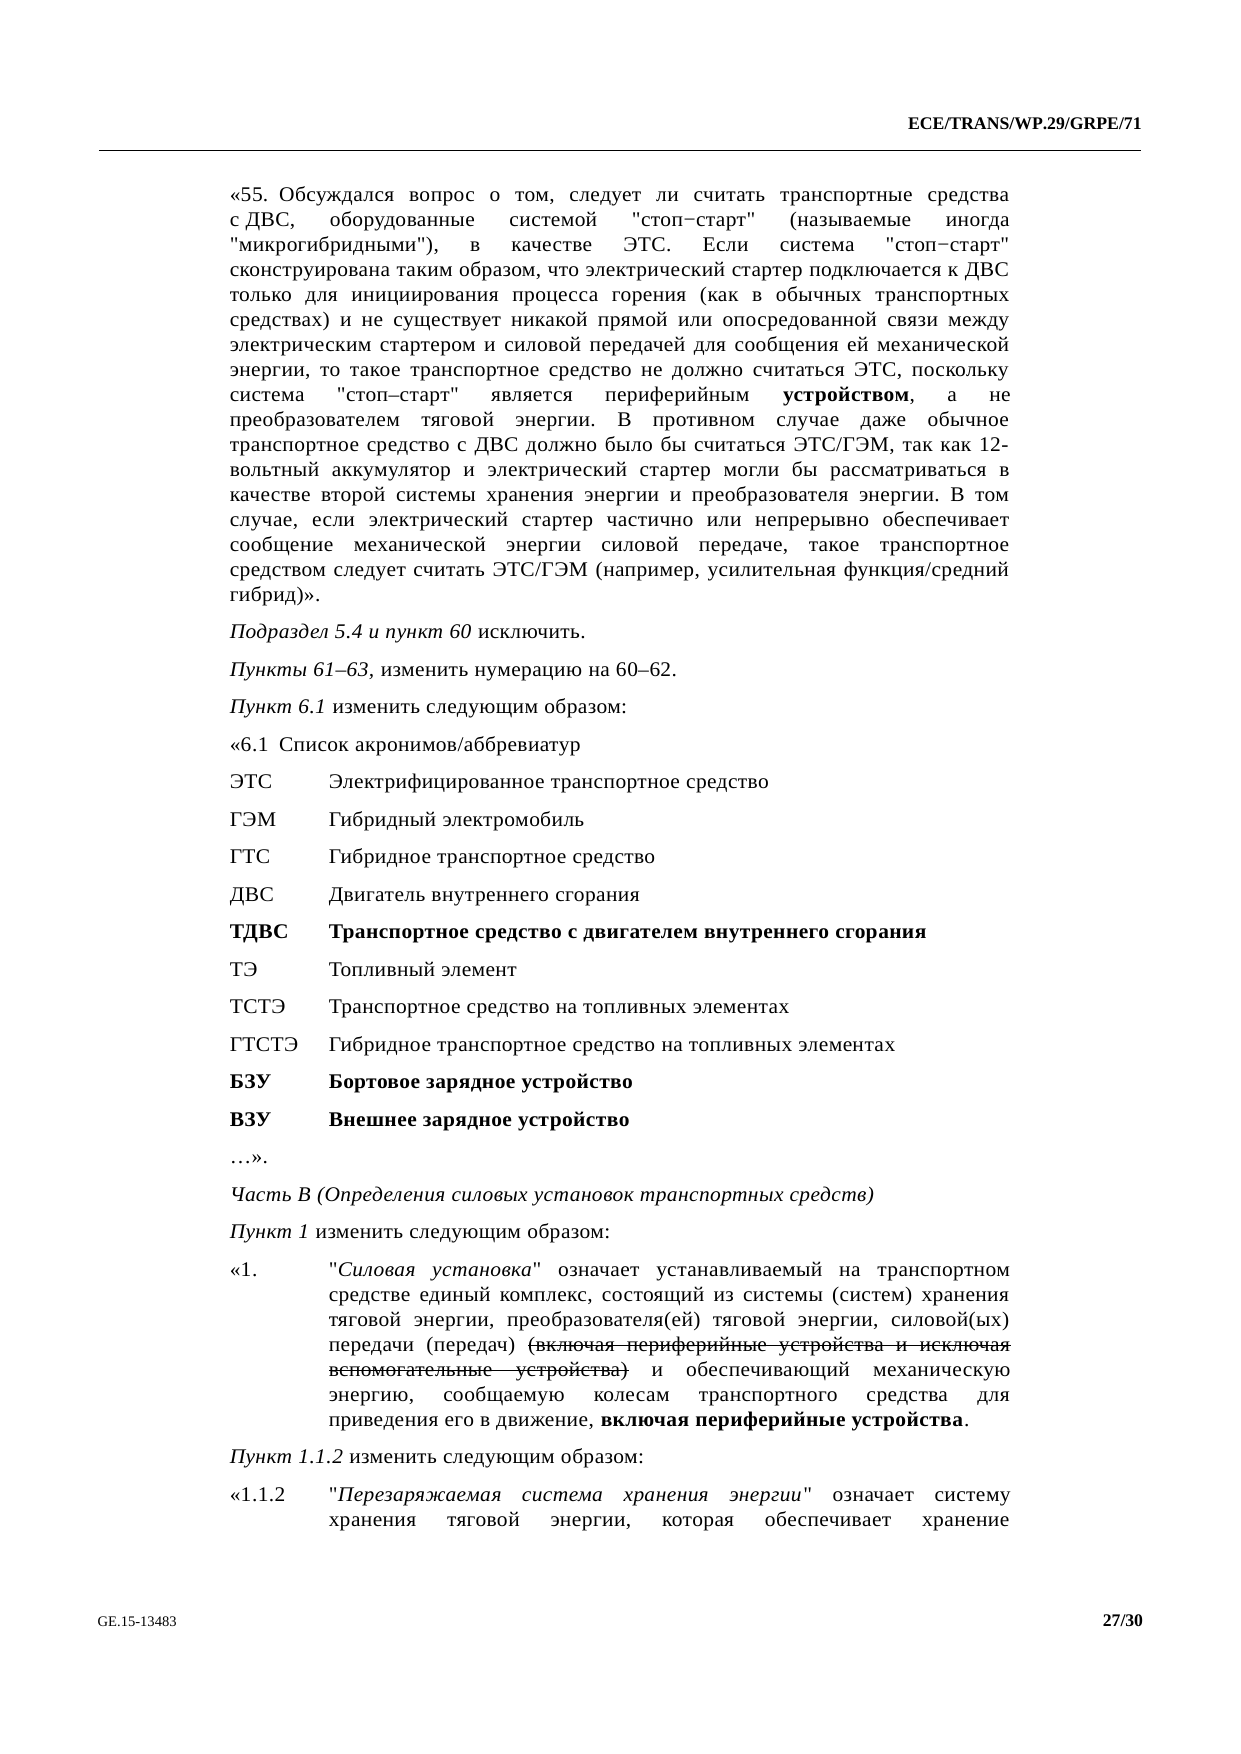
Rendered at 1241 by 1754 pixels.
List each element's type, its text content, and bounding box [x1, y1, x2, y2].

text «1. "Силовая установка" означает устанавливаемый на транспортном средстве единый комплекс, состоящий из системы (систем) хранения тяговой энергии, преобразователя(ей) тяговой энергии, силовой(ых) передачи (передач) (включая периферийные устройства и исключая вспомогательные устройства) и обеспечивающий механическую энергию, сообщаемую колесам транспортного средства для приведения его в движение, включая периферийные устройства. [229, 1256, 1011, 1431]
text ВЗУ Внешнее зарядное устройство [229, 1106, 1011, 1131]
text ТЭ Топливный элемент [229, 956, 1011, 981]
text ТСТЭ Транспортное средство на топливных элементах [229, 994, 1011, 1019]
text Часть B (Определения силовых установок транспортных средств) [229, 1181, 1011, 1206]
text Пункт 1 изменить следующим образом: [229, 1219, 1011, 1244]
text Подраздел 5.4 и пункт 60 исключить. [229, 619, 1011, 644]
text Пункты 61–63, изменить нумерацию на 60–62. [229, 656, 1011, 681]
text «6.1 Список акронимов/аббревиатур [229, 731, 1011, 756]
text БЗУ Бортовое зарядное устройство [229, 1069, 1011, 1094]
text ГТСТЭ Гибридное транспортное средство на топливных элементах [229, 1031, 1011, 1056]
text …». [229, 1144, 1011, 1169]
text ЭТС Электрифицированное транспортное средство [229, 769, 1011, 794]
text Пункт 1.1.2 изменить следующим образом: [229, 1444, 1011, 1469]
text ДВС Двигатель внутреннего сгорания [229, 881, 1011, 906]
text ТДВС Транспортное средство с двигателем внутреннего сгорания [229, 919, 1011, 944]
text ГТС Гибридное транспортное средство [229, 844, 1011, 869]
text «55. Обсуждался вопрос о том, следует ли считать транспортные средства с ДВС, оборудованные системой "стоп−старт" (называемые иногда "микрогибридными"), в качестве ЭТС. Если система "стоп−старт" сконструирована таким образом, что электрический стартер подключается к ДВС только для инициирования процесса горения (как в обычных транспортных средствах) и не существует никакой прямой или опосредованной связи между электрическим стартером и силовой передачей для сообщения ей механической энергии, то такое транспортное средство не должно считаться ЭТС, поскольку система "стоп–старт" является периферийным устройством, а не преобразователем тяговой энергии. В противном случае даже обычное транспортное средство с ДВС должно было бы считаться ЭТС/ГЭМ, так как 12-вольтный аккумулятор и электрический стартер могли бы рассматриваться в качестве второй системы хранения энергии и преобразователя энергии. В том случае, если электрический стартер частично или непрерывно обеспечивает сообщение механической энергии силовой передаче, такое транспортное средством следует считать ЭТС/ГЭМ (например, усилительная функция/средний гибрид)». [229, 181, 1011, 606]
text Пункт 6.1 изменить следующим образом: [229, 694, 1011, 719]
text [229, 1481, 1011, 1531]
text ГЭМ Гибридный электромобиль [229, 806, 1011, 831]
